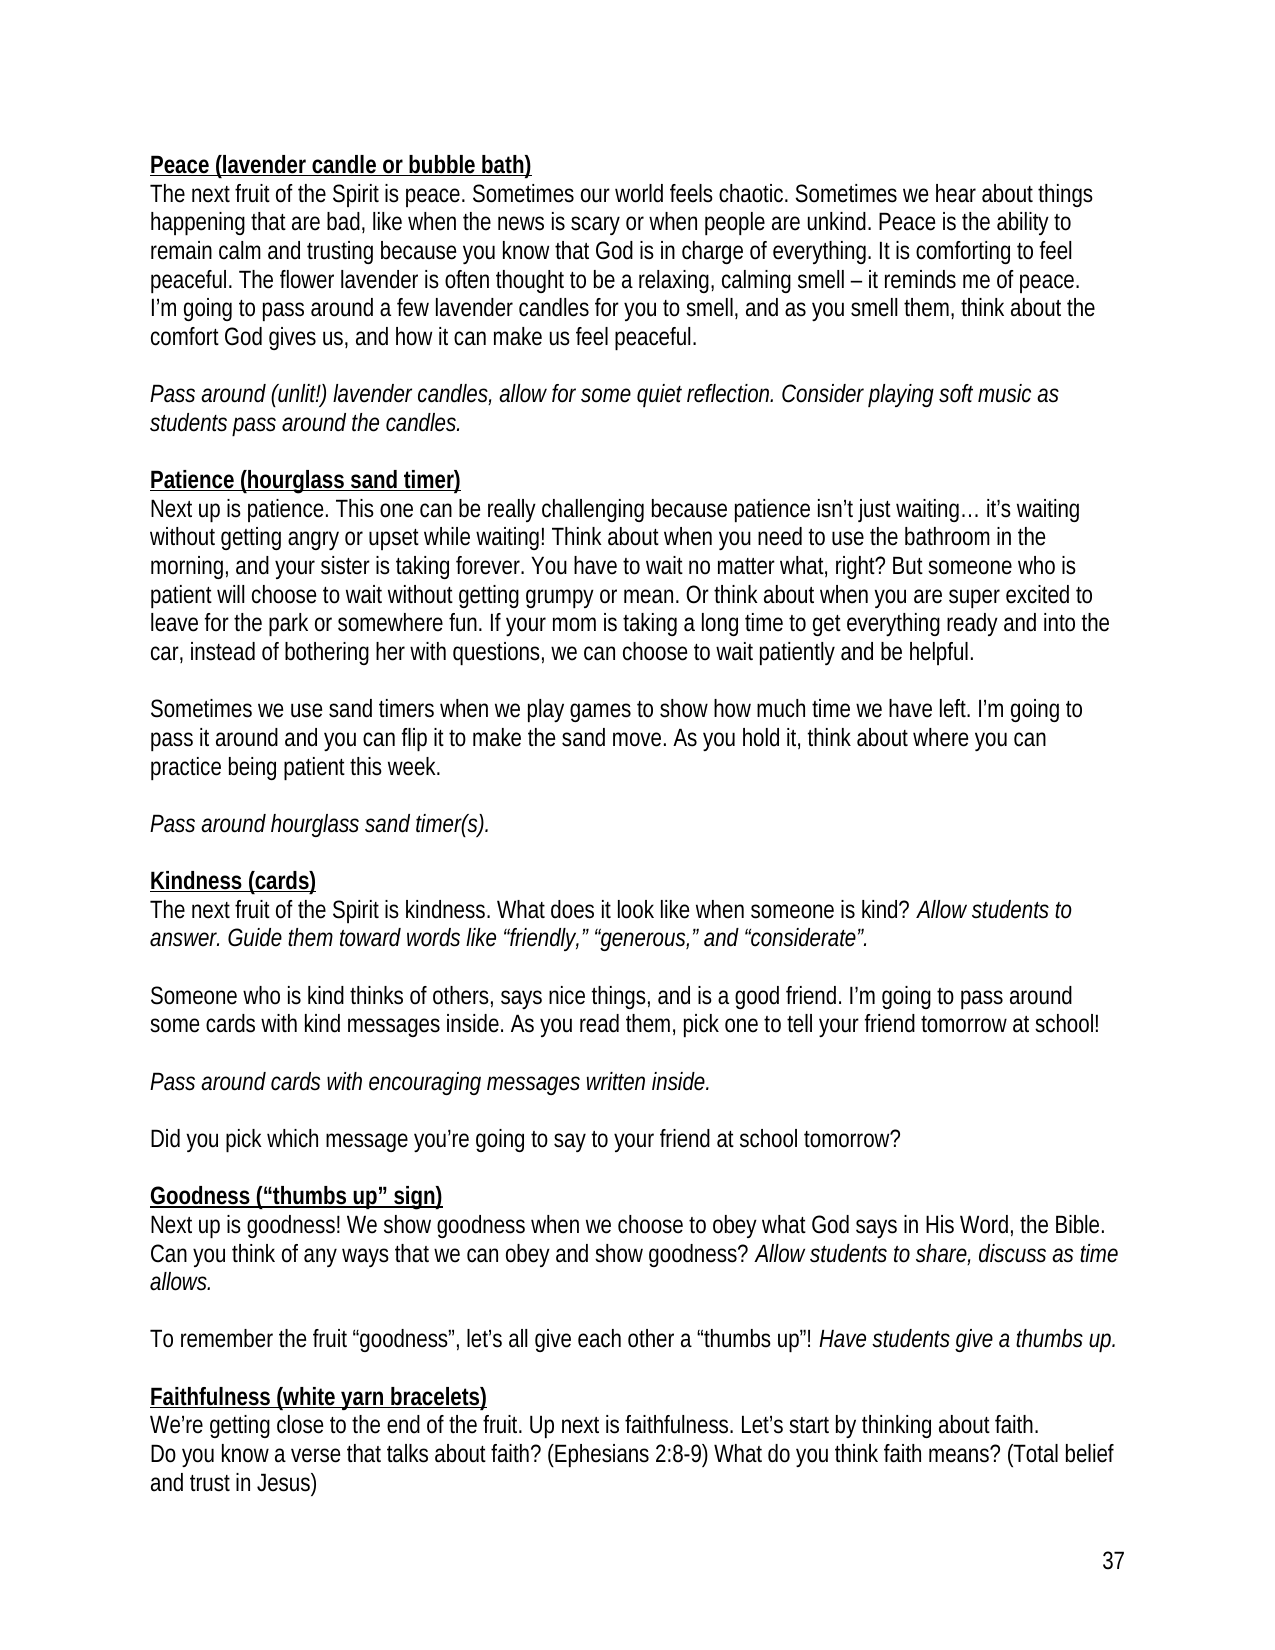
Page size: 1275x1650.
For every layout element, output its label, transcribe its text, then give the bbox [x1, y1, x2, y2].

text Next up is goodness! We show goodness when we choose to obey what God says in His Word, the Bible. Can you think of any ways that we can obey and show goodness? Allow students to share, discuss as time allows. [150, 1210, 1125, 1296]
text Patience (hourglass sand timer) [150, 465, 1125, 494]
text Peace (lavender candle or bubble bath) [150, 150, 1125, 179]
text Do you know a verse that talks about faith? (Ephesians 2:8-9) What do you think faith means? (Total belief and trust in Jesus) [150, 1439, 1125, 1496]
text Next up is patience. This one can be really challenging because patience isn’t just waiting… it’s waiting without getting angry or upset while waiting! Think about when you need to use the bathroom in the morning, and your sister is taking forever. You have to wait no matter what, right? But someone who is patient will choose to wait without getting grumpy or mean. Or think about when you are super excited to leave for the park or somewhere fun. If your mom is taking a long time to get everything ready and into the car, instead of bothering her with questions, we can choose to wait patiently and be helpful. [150, 494, 1125, 666]
text Did you pick which message you’re going to say to your friend at school tomorrow? [150, 1124, 1125, 1153]
text Sometimes we use sand timers when we play games to show how much time we have left. I’m going to pass it around and you can flip it to make the sand move. As you hold it, think about where you can practice being patient this week. [150, 694, 1125, 780]
text Pass around cards with encouraging messages written inside. [150, 1067, 1125, 1095]
text I’m going to pass around a few lavender candles for you to smell, and as you smell them, think about the comfort God gives us, and how it can make us feel peaceful. [150, 293, 1125, 351]
text To remember the fruit “goodness”, let’s all give each other a “thumbs up”! Have students give a thumbs up. [150, 1324, 1125, 1353]
text Goodness (“thumbs up” sign) [150, 1181, 1125, 1210]
text Pass around hourglass sand timer(s). [150, 809, 1125, 837]
text Kindness (cards) [150, 866, 1125, 895]
text Someone who is kind thinks of others, says nice things, and is a good friend. I’m going to pass around some cards with kind messages inside. As you read them, pick one to tell your friend tomorrow at school! [150, 981, 1125, 1038]
text The next fruit of the Spirit is peace. Sometimes our world feels chaotic. Sometimes we hear about things happening that are bad, like when the news is scary or when people are unkind. Peace is the ability to remain calm and trusting because you know that God is in charge of everything. It is comforting to feel peaceful. The flower lavender is often thought to be a relaxing, calming smell – it reminds me of peace. [150, 179, 1125, 293]
text The next fruit of the Spirit is kindness. What does it look like when someone is kind? Allow students to answer. Guide them toward words like “friendly,” “generous,” and “considerate”. [150, 895, 1125, 952]
text Faithfulness (white yarn bracelets) [150, 1382, 1125, 1410]
text Pass around (unlit!) lavender candles, allow for some quiet reflection. Consider playing soft music as students pass around the candles. [150, 379, 1125, 436]
text We’re getting close to the end of the fruit. Up next is faithfulness. Let’s start by thinking about faith. [150, 1410, 1125, 1439]
